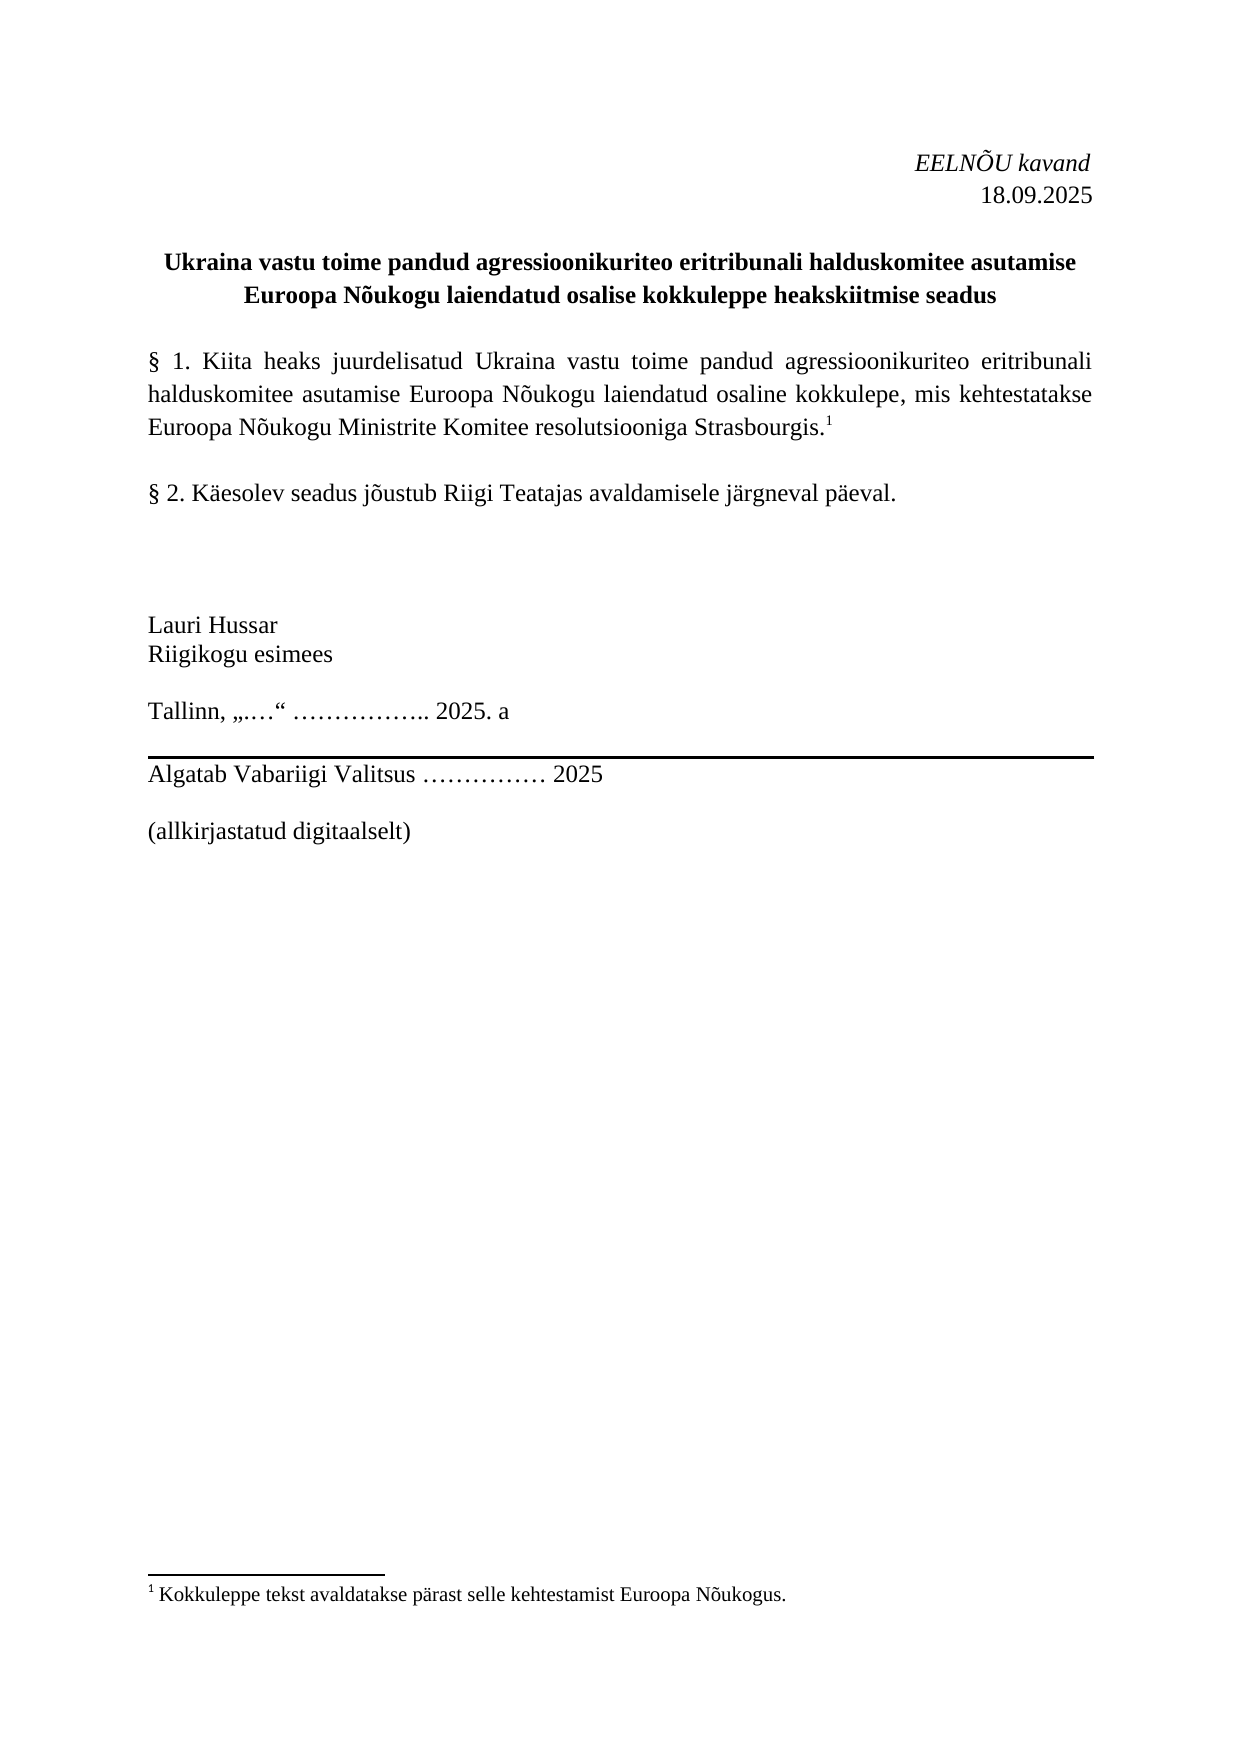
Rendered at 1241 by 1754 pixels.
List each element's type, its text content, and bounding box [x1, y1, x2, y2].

text Ukraina vastu toime pandud agressioonikuriteo eritribunali halduskomitee asutamise Euroopa Nõukogu laiendatud osalise kokkuleppe heakskiitmise seadus [148, 247, 1093, 308]
text EELNÕU kavand [148, 148, 1093, 176]
text (allkirjastatud digitaalselt) [148, 816, 1094, 845]
text § 2. Käesolev seadus jõustub Riigi Teatajas avaldamisele järgneval päeval. [148, 478, 1093, 507]
text Lauri Hussar [148, 610, 1094, 639]
text § 1. Kiita heaks juurdelisatud Ukraina vastu toime pandud agressioonikuriteo eritribunali halduskomitee asutamise Euroopa Nõukogu laiendatud osaline kokkulepe, mis kehtestatakse Euroopa Nõukogu Ministrite Komitee resolutsiooniga Strasbourgis. [148, 346, 1093, 441]
text 18.09.2025 [148, 181, 1093, 209]
text Tallinn, „.…“ …………….. 2025. a [148, 696, 1094, 725]
text Riigikogu esimees [148, 639, 1094, 667]
text Algatab Vabariigi Valitsus …………… 2025 [148, 759, 1094, 788]
